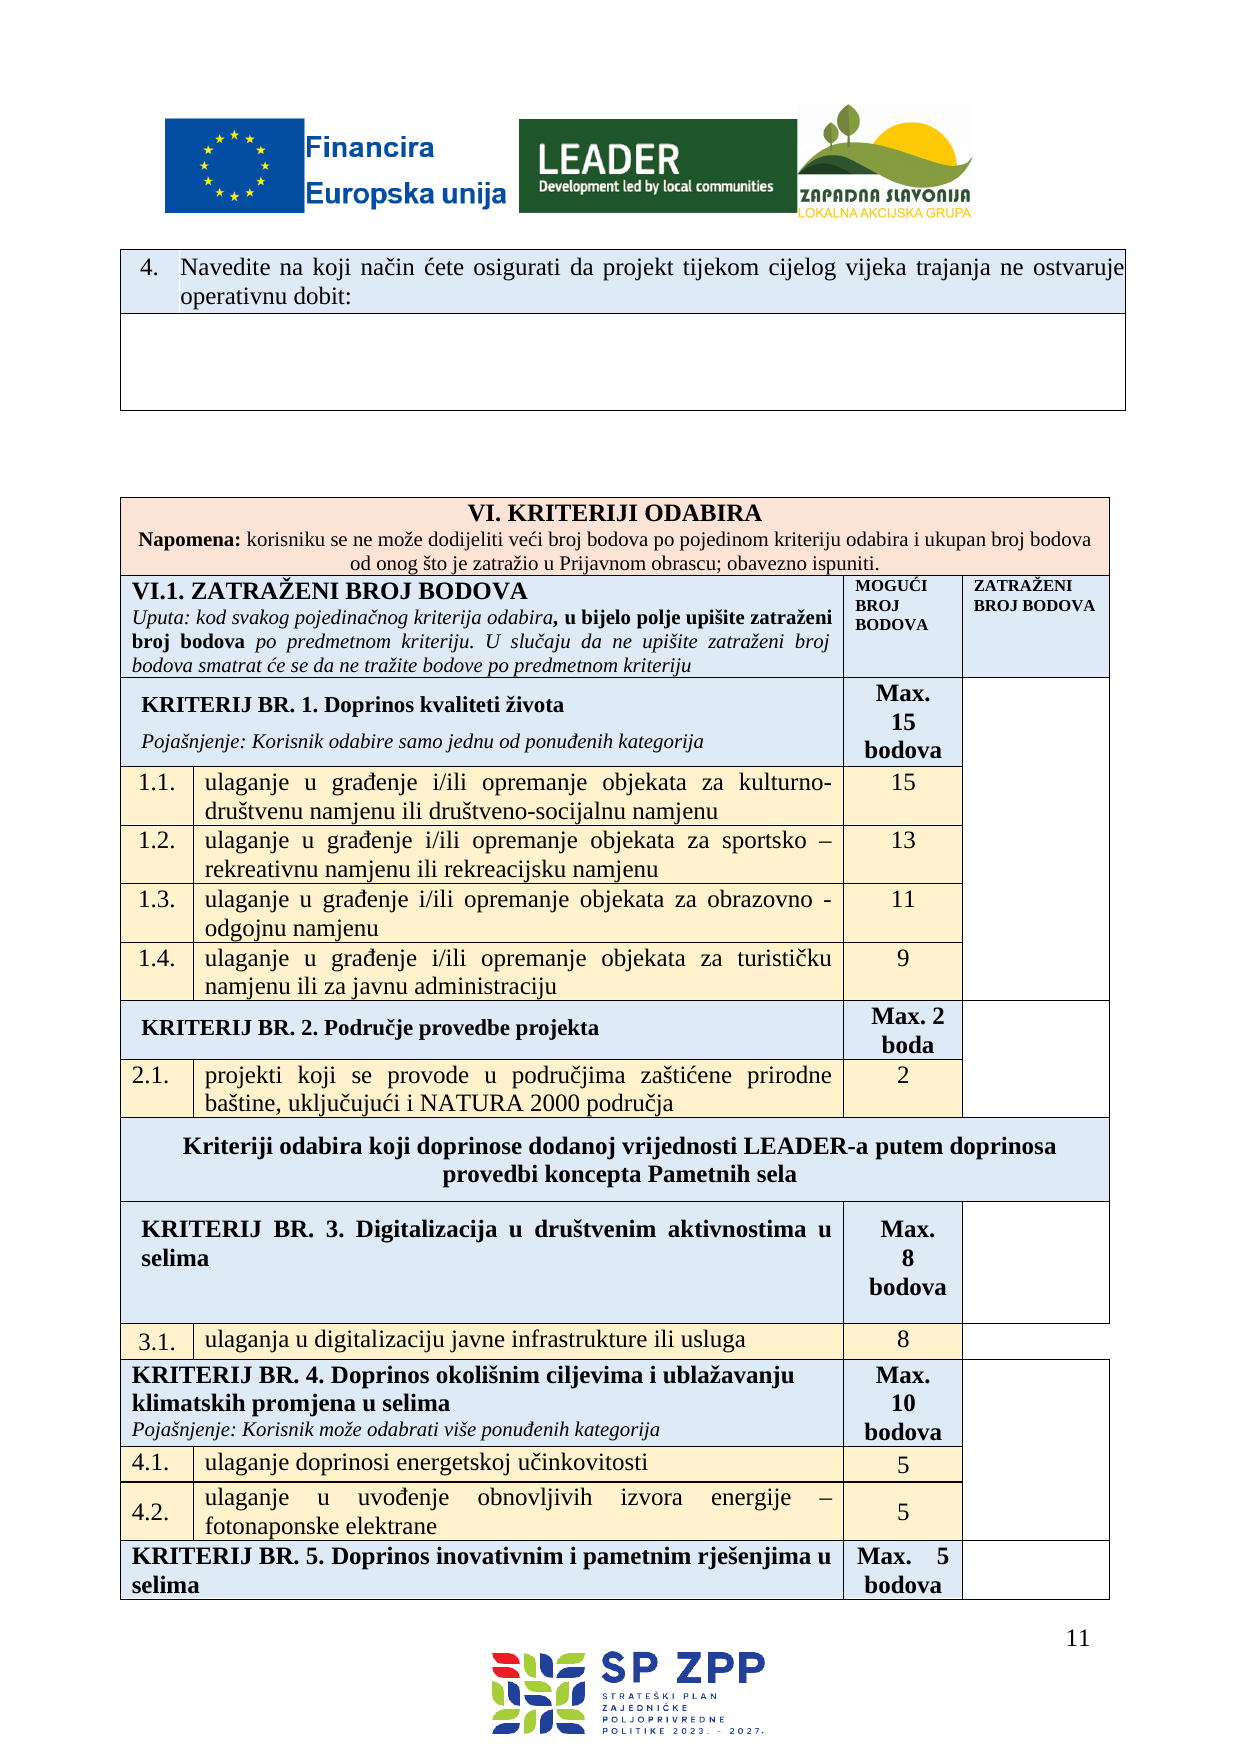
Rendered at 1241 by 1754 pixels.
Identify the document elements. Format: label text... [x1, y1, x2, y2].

table_cell Max. 10 bodova [844, 1360, 962, 1446]
picture [572, 1681, 585, 1706]
picture [150, 102, 973, 221]
table_cell ulaganje u građenje i/ili opremanje objekata za kulturno-društvenu namjenu ili društveno-socijalnu namjenu [194, 767, 843, 824]
table_cell 4.2. [121, 1483, 193, 1540]
table_cell 2 [844, 1060, 962, 1117]
table_cell Max. 15 bodova [844, 678, 962, 766]
picture [492, 1667, 520, 1678]
table_cell MOGUĆI BROJ BODOVA [844, 576, 962, 677]
picture [556, 1681, 569, 1706]
table_cell 1.4. [121, 943, 193, 1000]
table_cell 4. [121, 250, 179, 313]
picture [556, 1723, 585, 1734]
picture [508, 1681, 520, 1706]
table_header VI. KRITERIJI ODABIRA Napomena: korisniku se ne može dodijeliti veći broj bodova po pojedinom kriteriju odabira i ukupan broj bodova od onog što je zatražio u Prijavnom obrascu; obavezno ispuniti. [121, 498, 1109, 575]
table_cell 1.3. [121, 884, 193, 942]
table_cell KRITERIJ BR. 5. Doprinos inovativnim i pametnim rješenjima u selima [121, 1541, 843, 1598]
table_cell 2.1. [121, 1060, 193, 1117]
table_cell ulaganje u građenje i/ili opremanje objekata za sportsko – rekreativnu namjenu ili rekreacijsku namjenu [194, 826, 843, 883]
table_cell Max. 8 bodova [844, 1202, 962, 1323]
picture [492, 1681, 504, 1706]
table_cell ZATRAŽENI BROJ BODOVA [963, 576, 1109, 677]
table_cell KRITERIJ BR. 4. Doprinos okolišnim ciljevima i ublažavanju klimatskih promjena u selima Pojašnjenje: Korisnik može odabrati više ponuđenih kategorija [121, 1360, 843, 1446]
table_cell [963, 1001, 1109, 1117]
picture [492, 1653, 520, 1664]
table_cell [963, 1202, 1109, 1323]
table_cell ulaganje u građenje i/ili opremanje objekata za obrazovno - odgojnu namjenu [194, 884, 843, 942]
picture [524, 1695, 552, 1706]
table_cell Max. 2 boda [844, 1001, 962, 1059]
table_cell KRITERIJ BR. 2. Područje provedbe projekta [121, 1001, 843, 1059]
table_cell VI.1. ZATRAŽENI BROJ BODOVA Uputa: kod svakog pojedinačnog kriterija odabira, u bijelo polje upišite zatraženi broj bodova po predmetnom kriteriju. U slučaju da ne upišite zatraženi broj bodova smatrat će se da ne tražite bodove po predmetnom kriteriju [121, 576, 843, 677]
table_cell 15 [844, 767, 962, 824]
picture [556, 1667, 585, 1678]
picture [601, 1651, 765, 1734]
picture [540, 1653, 553, 1678]
table_cell 11 [844, 884, 962, 942]
table_cell ulaganje u građenje i/ili opremanje objekata za turističku namjenu ili za javnu administraciju [194, 943, 843, 1000]
picture [540, 1709, 553, 1734]
table_cell KRITERIJ BR. 1. Doprinos kvaliteti života Pojašnjenje: Korisnik odabire samo jednu od ponuđenih kategorija [121, 678, 843, 766]
table_cell KRITERIJ BR. 3. Digitalizacija u društvenim aktivnostima u selima [121, 1202, 843, 1323]
table_cell 5 [844, 1483, 962, 1540]
table_cell 8 [844, 1324, 962, 1359]
picture [556, 1653, 585, 1664]
table_cell 3.1. [121, 1324, 193, 1359]
picture [556, 1709, 585, 1720]
table_cell [121, 314, 1125, 410]
table_cell 1.1. [121, 767, 193, 824]
picture [524, 1709, 536, 1734]
picture [492, 1723, 520, 1734]
table_cell Max. 5 bodova [844, 1541, 962, 1598]
table_cell [963, 1360, 1109, 1540]
table_cell 13 [844, 826, 962, 883]
table_cell ulaganje doprinosi energetskoj učinkovitosti [194, 1447, 843, 1481]
table_cell projekti koji se provode u područjima zaštićene prirodne baštine, uključujući i NATURA 2000 područja [194, 1060, 843, 1117]
table_cell [963, 1541, 1109, 1598]
table_cell [963, 678, 1109, 1000]
table_cell 1.2. [121, 826, 193, 883]
table_cell 9 [844, 943, 962, 1000]
picture [524, 1681, 552, 1692]
table_cell 5 [844, 1447, 962, 1481]
table_cell ulaganja u digitalizaciju javne infrastrukture ili usluga [194, 1324, 843, 1359]
table_cell ulaganje u uvođenje obnovljivih izvora energije – fotonaponske elektrane [194, 1483, 843, 1540]
table_cell 4.1. [121, 1447, 193, 1481]
table_cell Navedite na koji način ćete osigurati da projekt tijekom cijelog vijeka trajanja ne ostvaruje operativnu dobit: [180, 250, 1125, 313]
picture [524, 1653, 536, 1678]
picture [492, 1709, 520, 1720]
table_cell Kriteriji odabira koji doprinose dodanoj vrijednosti LEADER-a putem doprinosa provedbi koncepta Pametnih sela [121, 1118, 1109, 1201]
